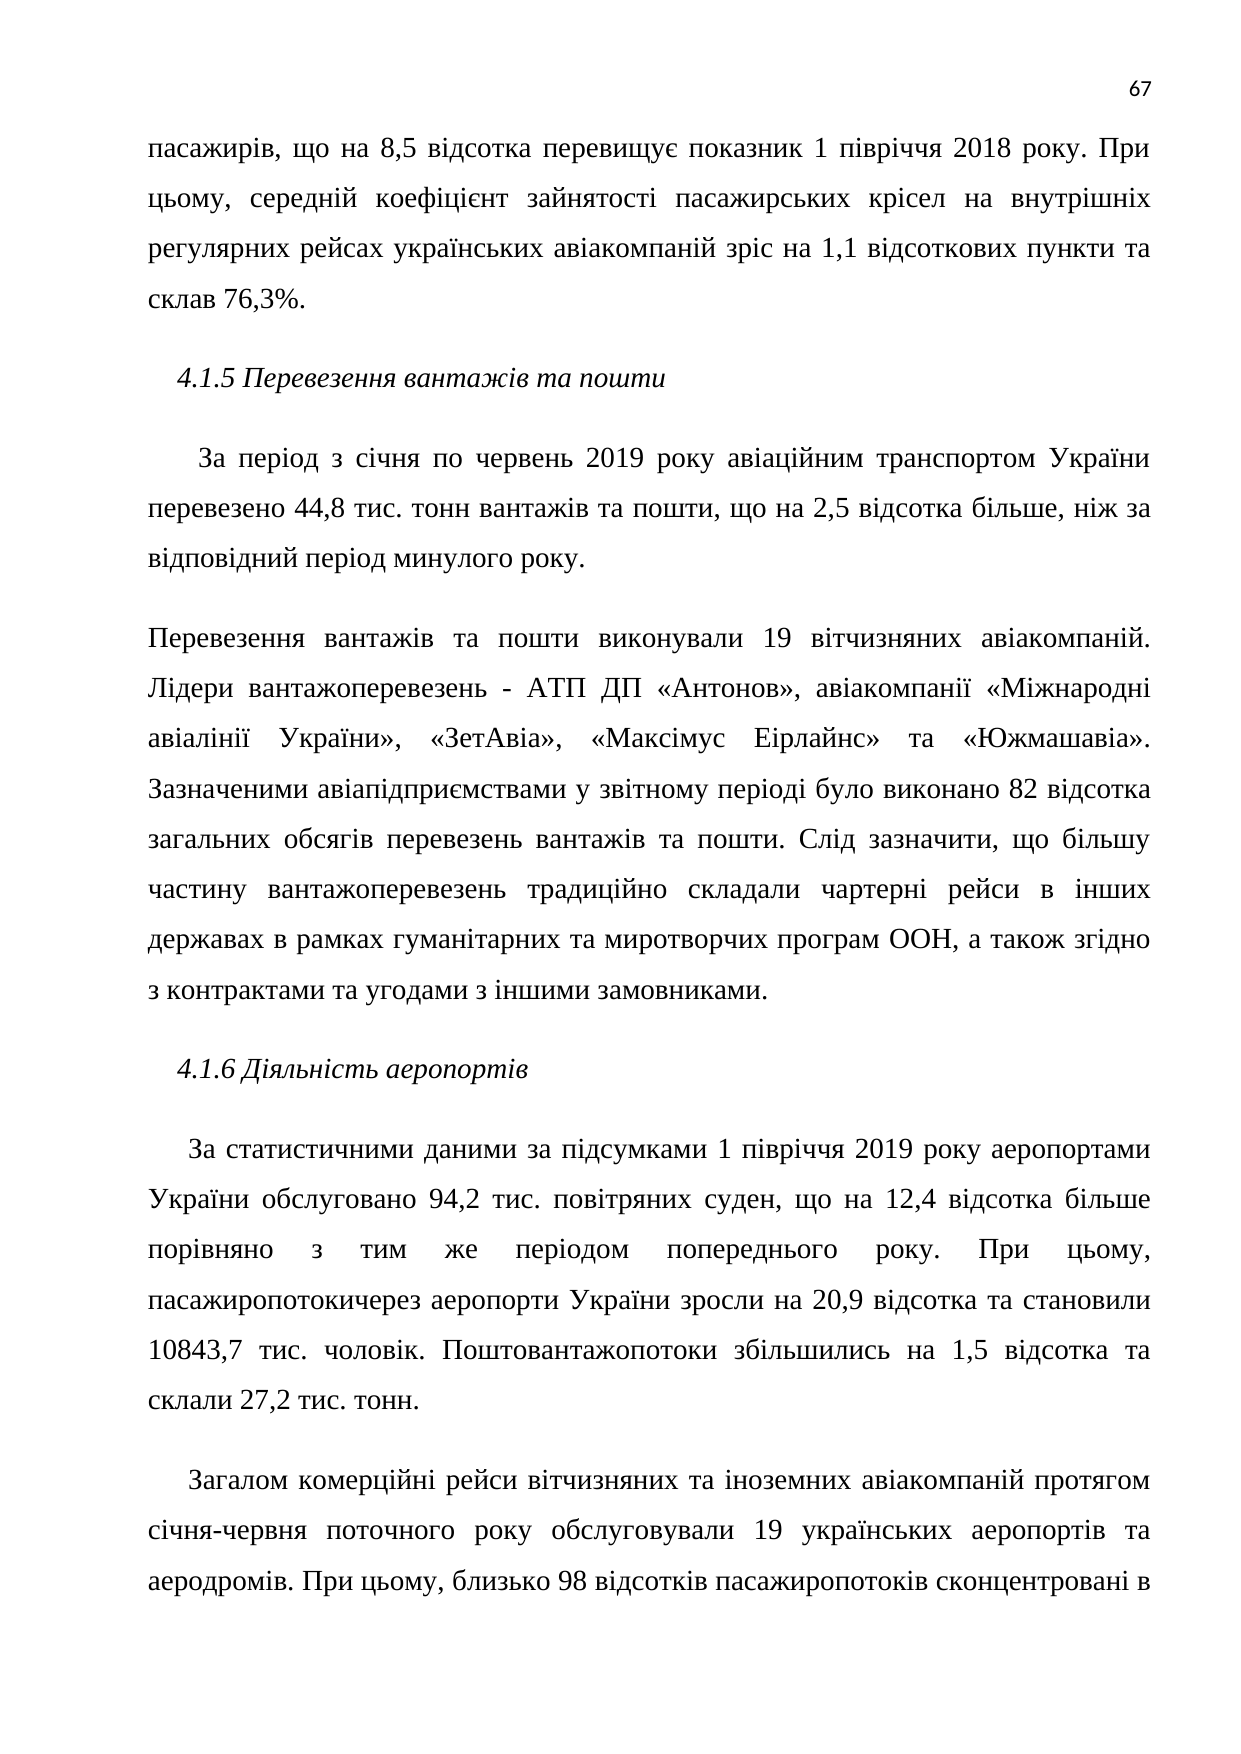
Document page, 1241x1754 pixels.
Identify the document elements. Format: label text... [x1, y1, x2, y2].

text 4.1.5 Перевезення вантажів та пошти [148, 360, 1152, 394]
text За період з січня по червень 2019 року авіаційним транспортом України перевезено 44,8 тис. тонн вантажів та пошти, що на 2,5 відсотка більше, ніж за відповідний період минулого року. [148, 440, 1152, 574]
text Перевезення вантажів та пошти виконували 19 вітчизняних авіакомпаній. Лідери вантажоперевезень - АТП ДП «Антонов», авіакомпанії «Міжнародні авіалінії України», «ЗетАвіа», «Максімус Еірлайнс» та «Южмашавіа». Зазначеними авіапідприємствами у звітному періоді було виконано 82 відсотка загальних обсягів перевезень вантажів та пошти. Слід зазначити, що більшу частину вантажоперевезень традиційно складали чартерні рейси в інших державах в рамках гуманітарних та миротворчих програм ООН, а також згідно з контрактами та угодами з іншими замовниками. [148, 620, 1152, 1006]
text 4.1.6 Діяльність аеропортів [148, 1051, 1152, 1085]
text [148, 1462, 1152, 1596]
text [148, 130, 1152, 314]
text За статистичними даними за підсумками 1 півріччя 2019 року аеропортами України обслуговано 94,2 тис. повітряних суден, що на 12,4 відсотка більше порівняно з тим же періодом попереднього року. При цьому, пасажиропотокичерез аеропорти України зросли на 20,9 відсотка та становили 10843,7 тис. чоловік. Поштовантажопотоки збільшились на 1,5 відсотка та склали 27,2 тис. тонн. [148, 1131, 1152, 1416]
